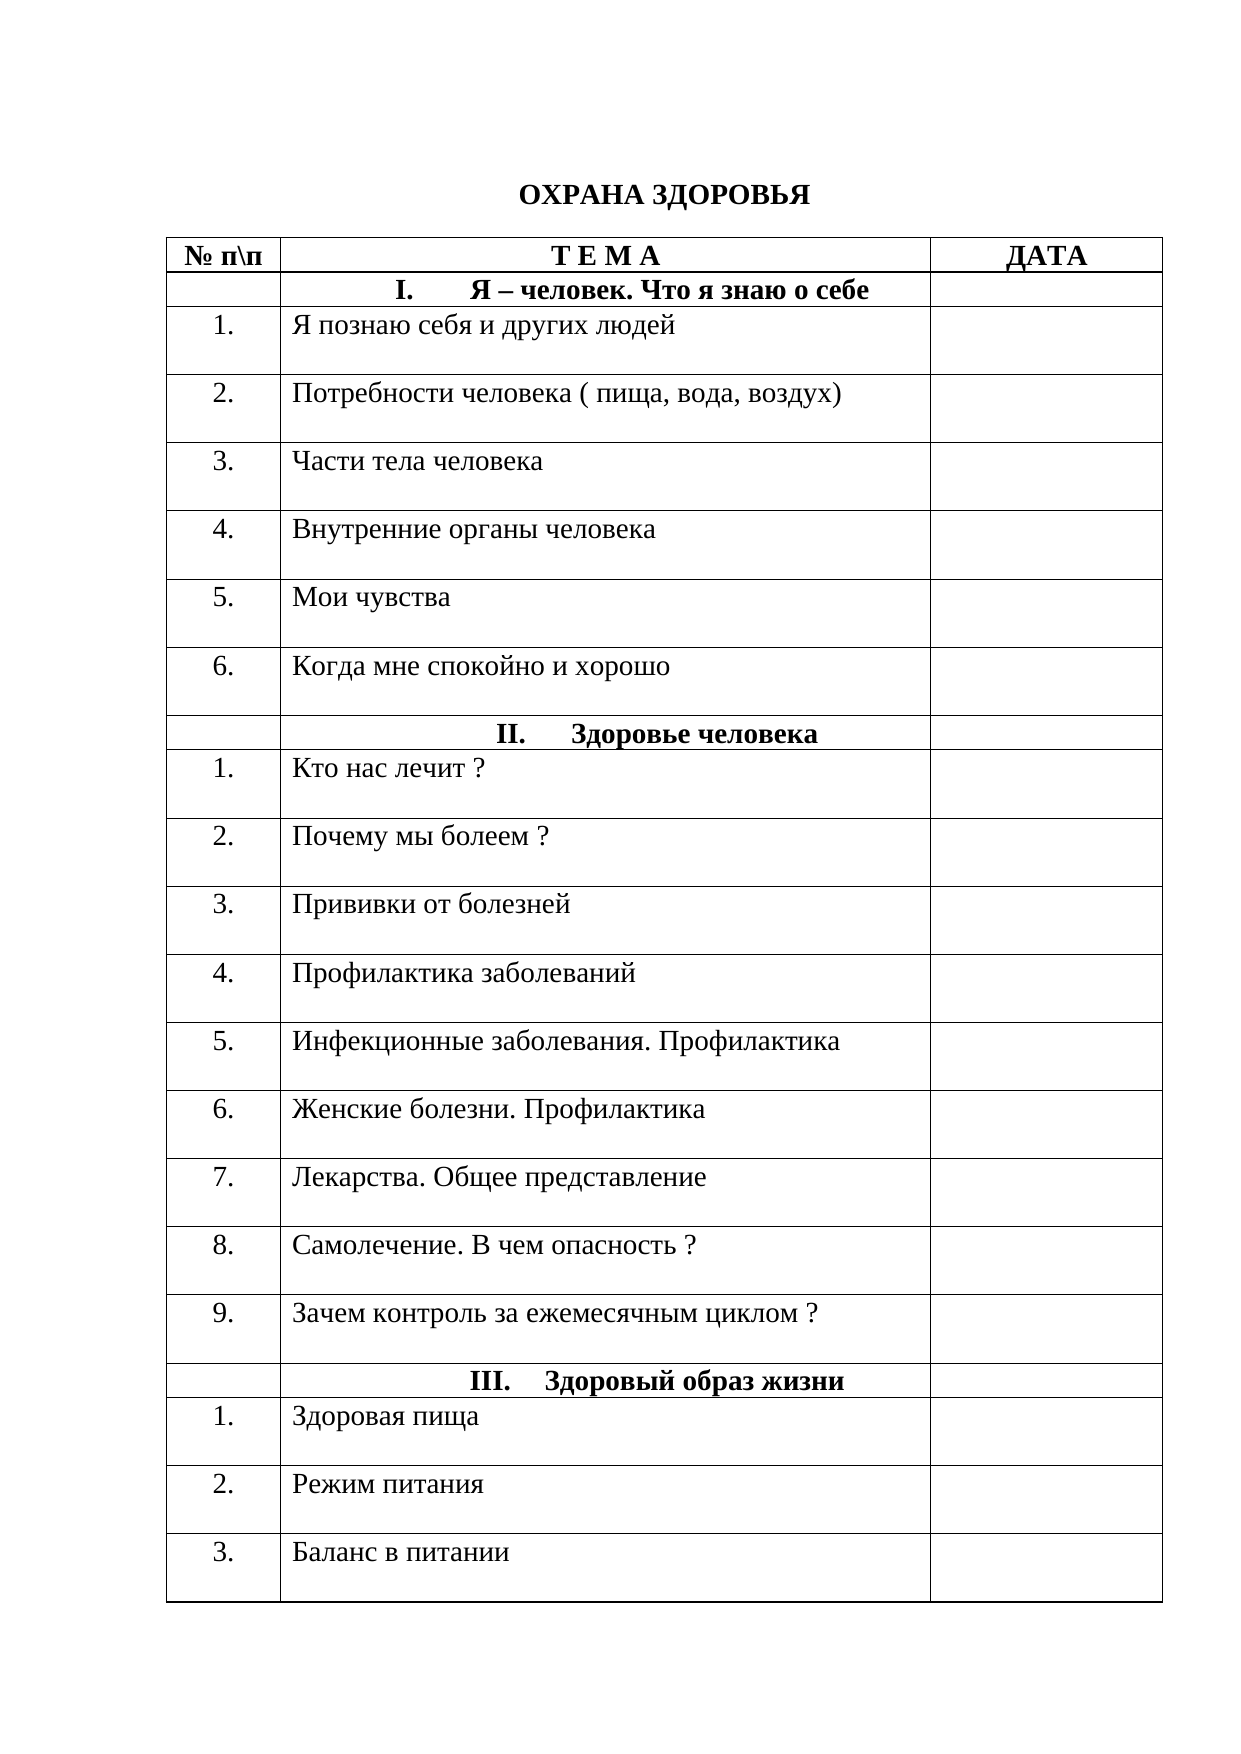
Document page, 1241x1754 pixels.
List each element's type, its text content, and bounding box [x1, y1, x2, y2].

table_cell 1. [167, 750, 280, 817]
table_header ДАТА [931, 238, 1162, 271]
table_cell 4. [167, 511, 280, 578]
table_cell Я познаю себя и других людей [281, 307, 930, 374]
table_cell Профилактика заболеваний [281, 955, 930, 1022]
table_cell Внутренние органы человека [281, 511, 930, 578]
table_cell Когда мне спокойно и хорошо [281, 648, 930, 715]
table_cell [167, 716, 280, 749]
table_header № п\п [167, 238, 280, 271]
table_cell Прививки от болезней [281, 887, 930, 954]
table_cell [931, 307, 1162, 374]
table_cell [167, 1364, 280, 1397]
table_cell [931, 1466, 1162, 1533]
table_cell 9. [167, 1295, 280, 1362]
table_cell Самолечение. В чем опасность ? [281, 1227, 930, 1294]
table_cell Почему мы болеем ? [281, 819, 930, 886]
table_cell [931, 819, 1162, 886]
table_header Т Е М А [281, 238, 930, 271]
table_cell 8. [167, 1227, 280, 1294]
text ОХРАНА ЗДОРОВЬЯ [177, 177, 1152, 211]
table_cell 2. [167, 819, 280, 886]
table_cell [931, 716, 1162, 749]
table_cell Потребности человека ( пища, вода, воздух) [281, 375, 930, 442]
table_cell 2. [167, 375, 280, 442]
table_cell 2. [167, 1466, 280, 1533]
table_cell [931, 1295, 1162, 1362]
table_cell [931, 580, 1162, 647]
table_cell [931, 1227, 1162, 1294]
table_cell [931, 1398, 1162, 1465]
table_cell Женские болезни. Профилактика [281, 1091, 930, 1158]
table_cell 1. [167, 307, 280, 374]
table_cell 7. [167, 1159, 280, 1226]
table_cell [931, 1364, 1162, 1397]
table_cell [931, 887, 1162, 954]
table_cell 5. [167, 580, 280, 647]
table_cell [931, 511, 1162, 578]
table_cell [931, 1159, 1162, 1226]
table_cell 3. [167, 887, 280, 954]
table_cell 6. [167, 648, 280, 715]
table_cell Инфекционные заболевания. Профилактика [281, 1023, 930, 1090]
table_cell Части тела человека [281, 443, 930, 510]
table_cell Здоровая пища [281, 1398, 930, 1465]
table_cell [931, 648, 1162, 715]
table_cell 4. [167, 955, 280, 1022]
table_cell Зачем контроль за ежемесячным циклом ? [281, 1295, 930, 1362]
table_cell Мои чувства [281, 580, 930, 647]
table_cell [931, 375, 1162, 442]
table_cell [931, 955, 1162, 1022]
table_cell Режим питания [281, 1466, 930, 1533]
table_cell Здоровье человека [281, 716, 930, 749]
table_cell Кто нас лечит ? [281, 750, 930, 817]
table_cell Баланс в питании [281, 1534, 930, 1601]
table_cell [931, 1023, 1162, 1090]
table_cell 3. [167, 1534, 280, 1601]
table_cell [931, 443, 1162, 510]
table_cell [167, 273, 280, 306]
table_cell [931, 1091, 1162, 1158]
table_cell 5. [167, 1023, 280, 1090]
table_cell 1. [167, 1398, 280, 1465]
table_cell Лекарства. Общее представление [281, 1159, 930, 1226]
table_cell [931, 273, 1162, 306]
table_cell 6. [167, 1091, 280, 1158]
table_cell [931, 1534, 1162, 1601]
table_cell [931, 750, 1162, 817]
table_cell 3. [167, 443, 280, 510]
table_cell Я – человек. Что я знаю о себе [281, 273, 930, 306]
table_cell Здоровый образ жизни [281, 1364, 930, 1397]
